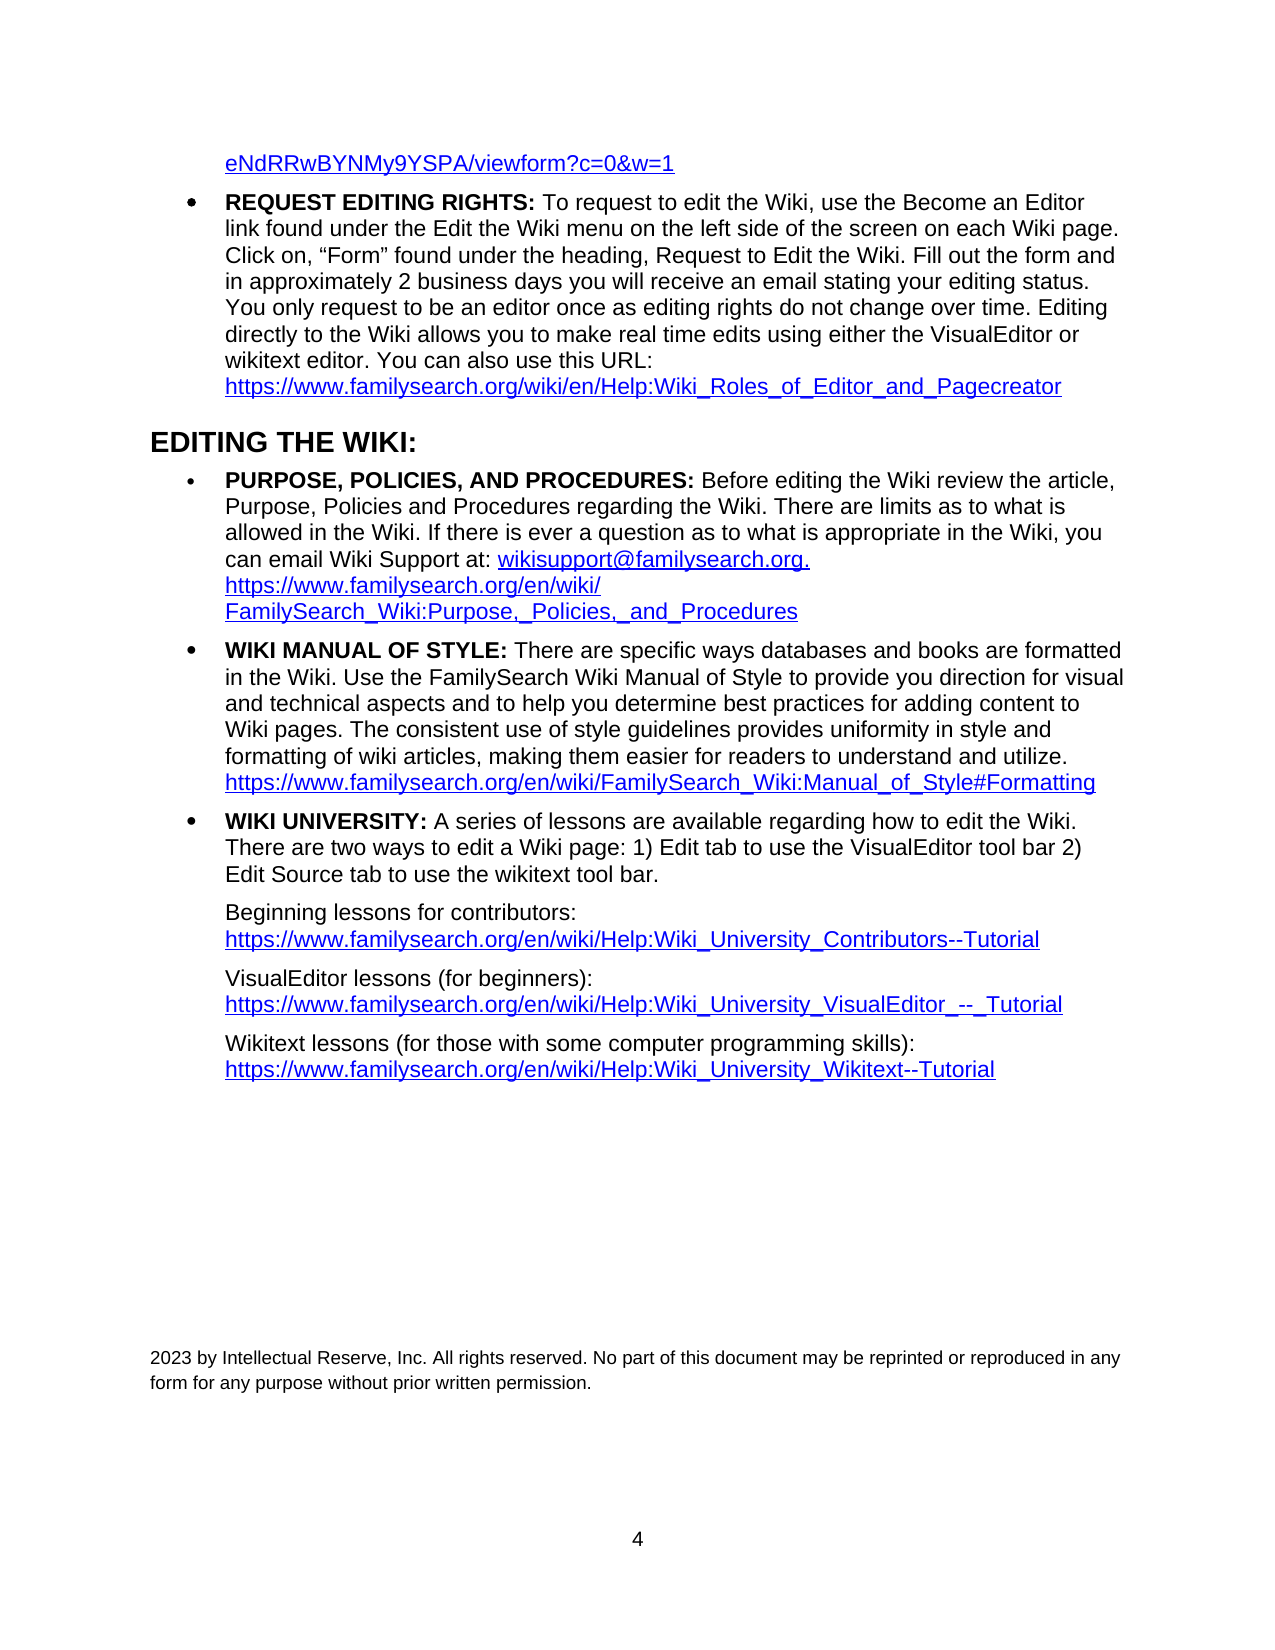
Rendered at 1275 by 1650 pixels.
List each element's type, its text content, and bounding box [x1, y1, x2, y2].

list REQUEST EDITING RIGHTS: To request to edit the Wiki, use the Become an Editor link found under the Edit the Wiki menu on the left side of the screen on each Wiki page. Click on, “Form” found under the heading, Request to Edit the Wiki. Fill out the form and in approximately 2 business days you will receive an email stating your editing status. You only request to be an editor once as editing rights do not change over time. Editing directly to the Wiki allows you to make real time edits using either the VisualEditor or wikitext editor. You can also use this URL: https://www.familysearch.org/wiki/en/Help:Wiki_Roles_of_Editor_and_Pagecreator [187, 189, 1125, 400]
list WIKI MANUAL OF STYLE: There are specific ways databases and books are formatted in the Wiki. Use the FamilySearch Wiki Manual of Style to provide you direction for visual and technical aspects and to help you determine best practices for adding content to Wiki pages. The consistent use of style guidelines provides uniformity in style and formatting of wiki articles, making them easier for readers to understand and utilize. https://www.familysearch.org/en/wiki/FamilySearch_Wiki:Manual_of_Style#Formatting [187, 637, 1125, 795]
subtitle EDITING THE WIKI: [150, 425, 1125, 458]
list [187, 150, 1125, 176]
list PURPOSE, POLICIES, AND PROCEDURES: Before editing the Wiki review the article, Purpose, Policies and Procedures regarding the Wiki. There are limits as to what is allowed in the Wiki. If there is ever a question as to what is appropriate in the Wiki, you can email Wiki Support at: wikisupport@familysearch.org. [187, 467, 1125, 572]
list https://www.familysearch.org/en/wiki/FamilySearch_Wiki:Purpose,_Policies,_and_Procedures [225, 572, 1125, 625]
text Beginning lessons for contributors: https://www.familysearch.org/en/wiki/Help:Wiki_University_Contributors--Tutorial [225, 899, 1125, 952]
text VisualEditor lessons (for beginners): https://www.familysearch.org/en/wiki/Help:Wiki_University_VisualEditor_--_Tutorial [225, 964, 1125, 1017]
list WIKI UNIVERSITY: A series of lessons are available regarding how to edit the Wiki. There are two ways to edit a Wiki page: 1) Edit tab to use the VisualEditor tool bar 2) Edit Source tab to use the wikitext tool bar. [187, 808, 1125, 887]
text 2023 by Intellectual Reserve, Inc. All rights reserved. No part of this document may be reprinted or reproduced in any form for any purpose without prior written permission. [150, 1347, 1125, 1415]
text Wikitext lessons (for those with some computer programming skills): https://www.familysearch.org/en/wiki/Help:Wiki_University_Wikitext--Tutorial [225, 1030, 1125, 1106]
